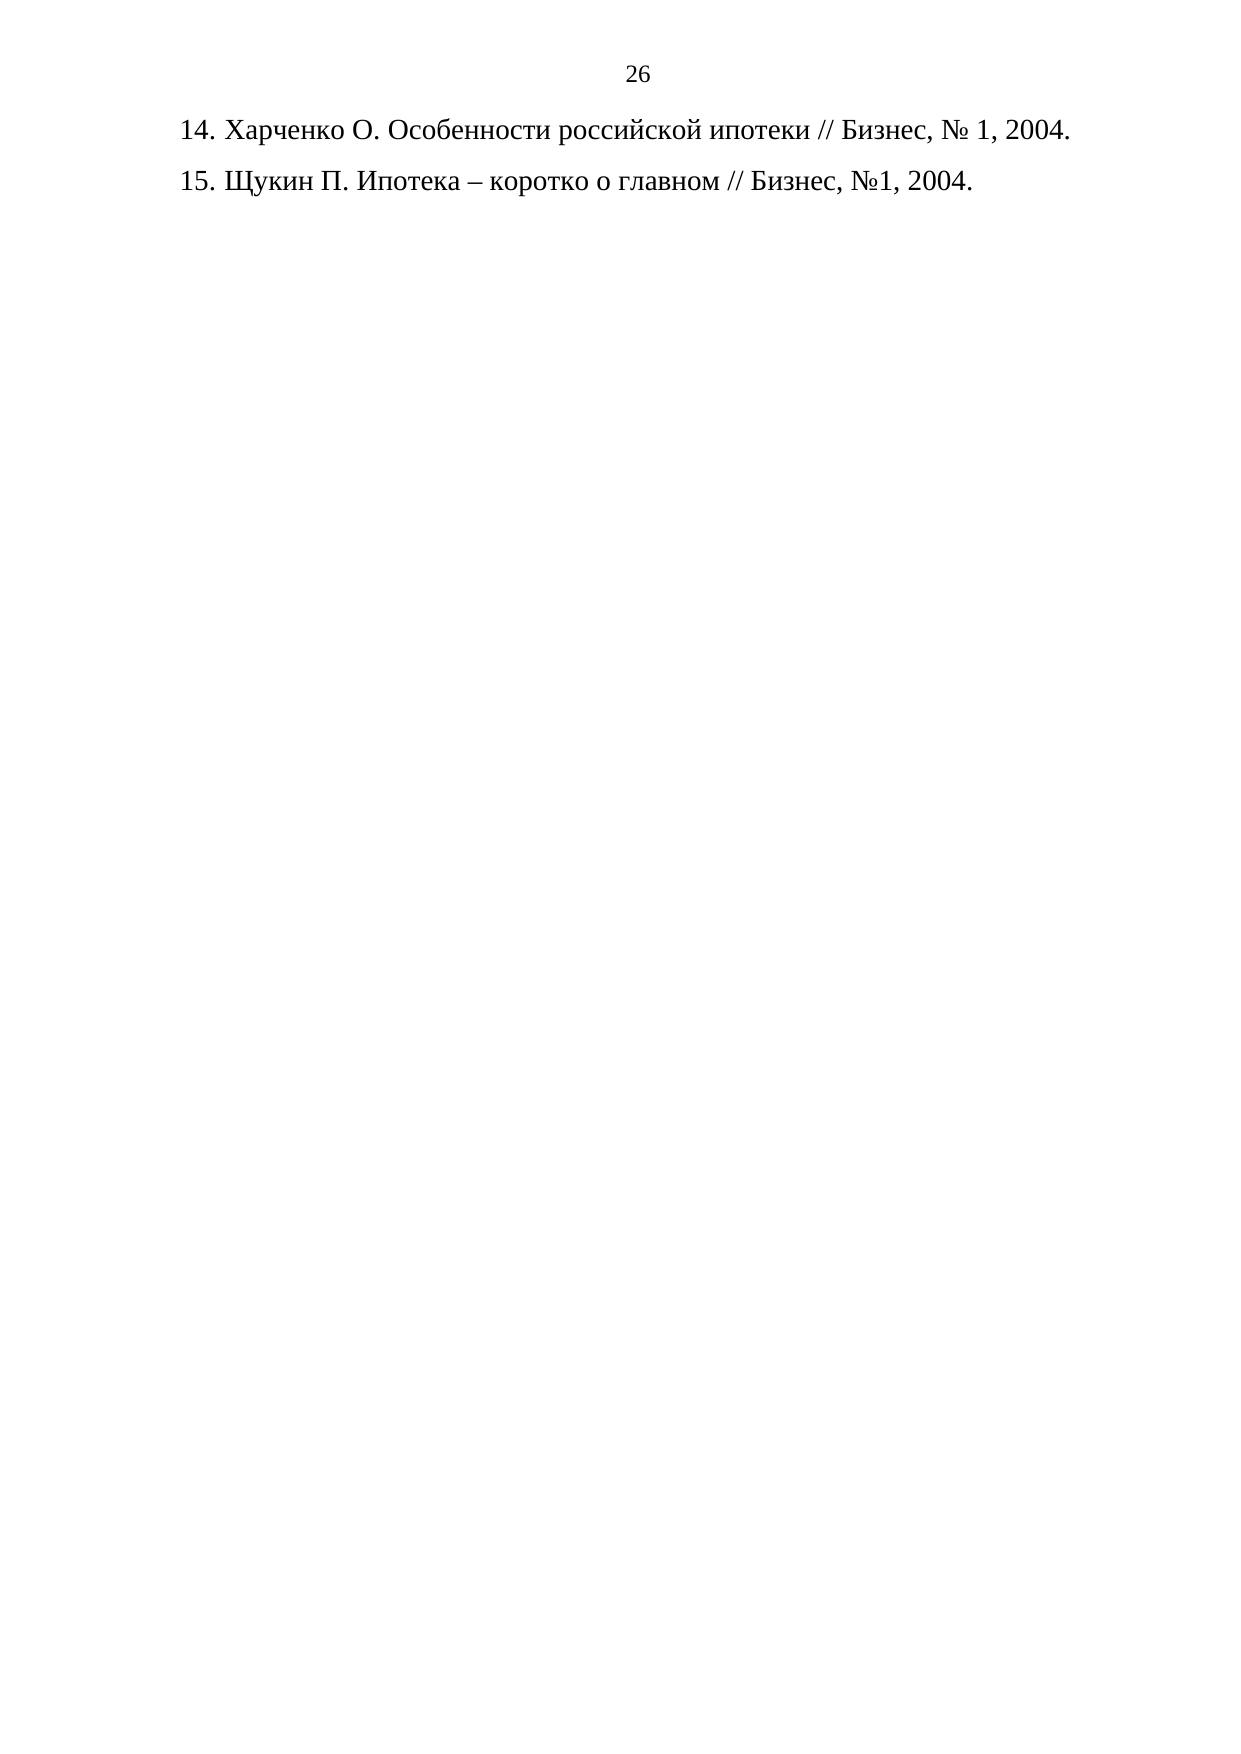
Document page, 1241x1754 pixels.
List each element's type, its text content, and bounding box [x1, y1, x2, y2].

list Харченко О. Особенности российской ипотеки // Бизнес, № 1, 2004. [179, 112, 1134, 146]
list Щукин П. Ипотека – коротко о главном // Бизнес, №1, 2004. [179, 163, 1134, 196]
